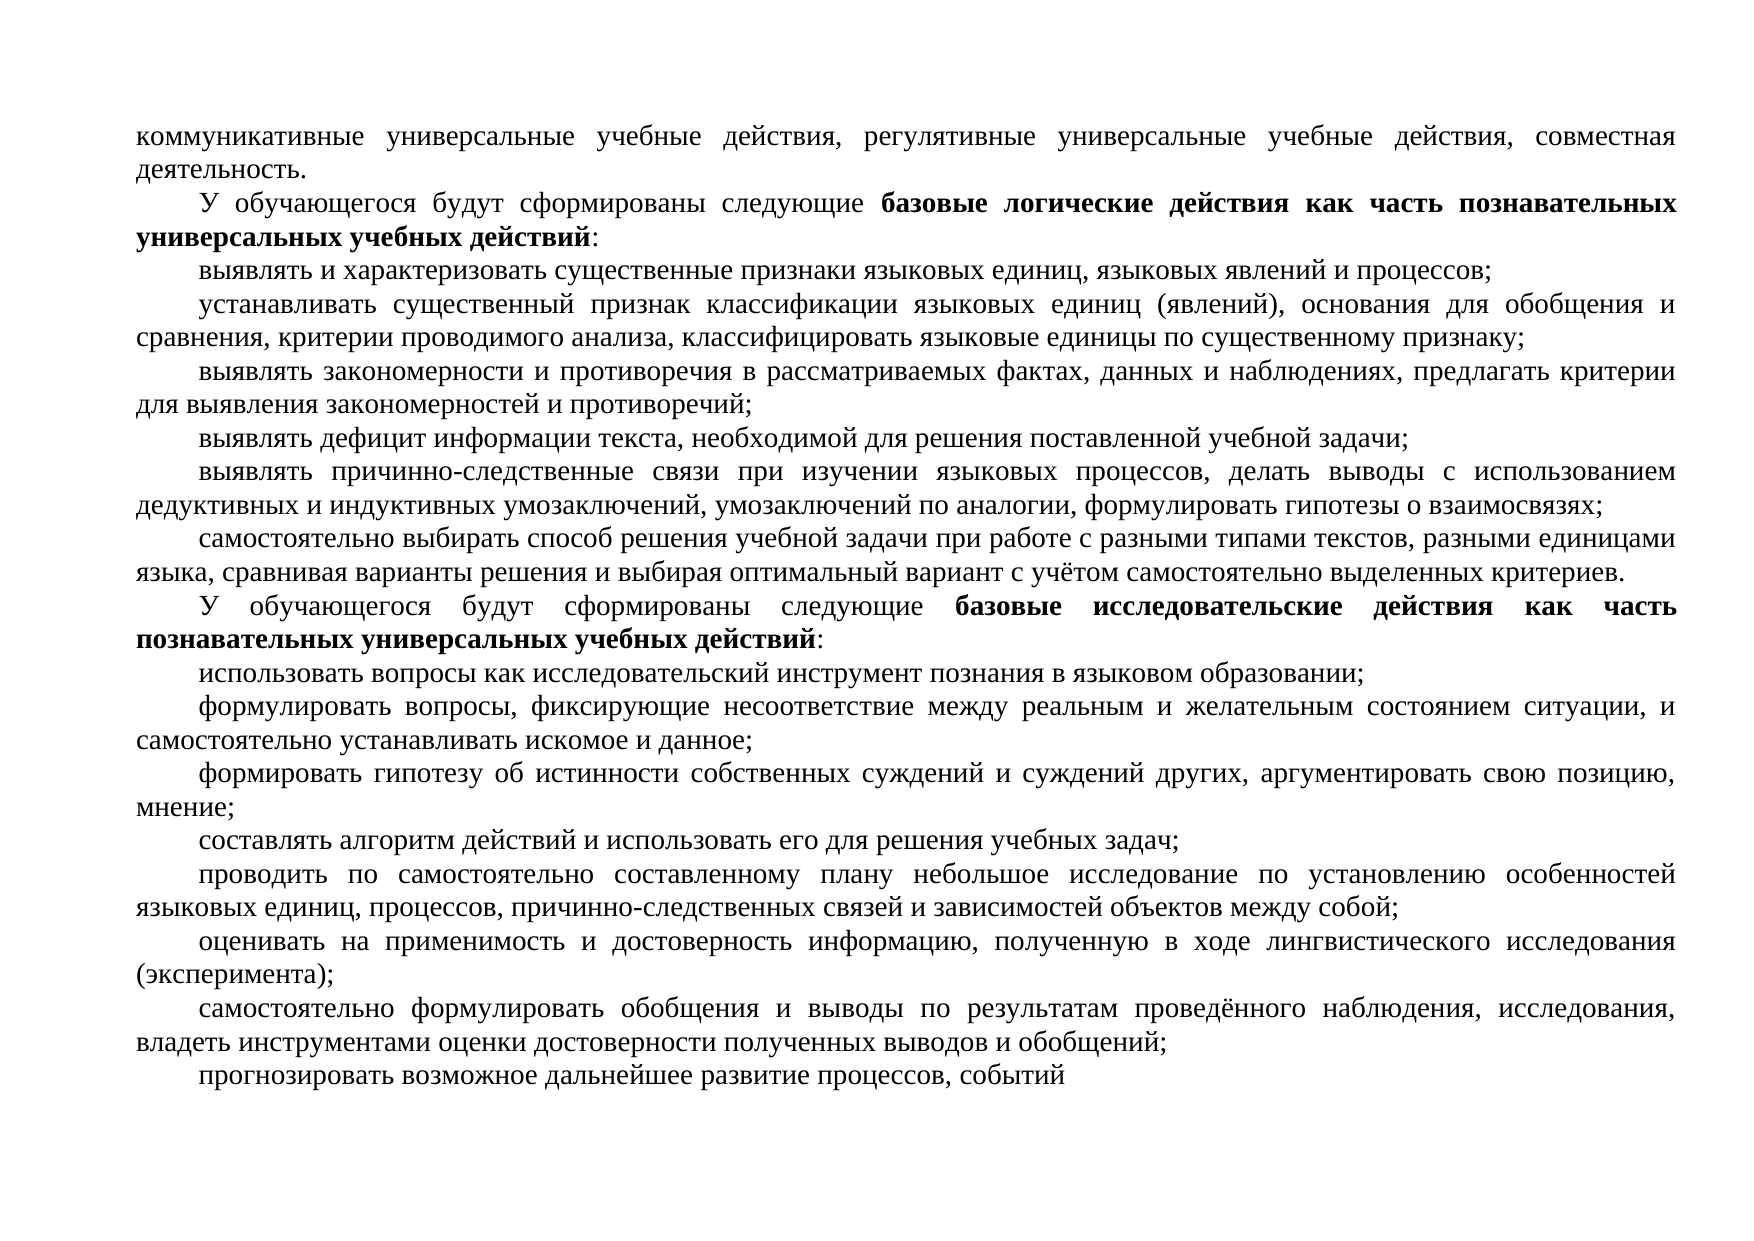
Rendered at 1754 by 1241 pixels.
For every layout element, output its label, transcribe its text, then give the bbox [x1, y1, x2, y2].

text проводить по самостоятельно составленному плану небольшое исследование по установлению особенностей языковых единиц, процессов, причинно-следственных связей и зависимостей объектов между собой; [136, 856, 1677, 923]
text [136, 118, 1677, 185]
text формировать гипотезу об истинности собственных суждений и суждений других, аргументировать свою позицию, мнение; [136, 755, 1677, 822]
text самостоятельно выбирать способ решения учебной задачи при работе с разными типами текстов, разными единицами языка, сравнивая варианты решения и выбирая оптимальный вариант с учётом самостоятельно выделенных критериев. [136, 521, 1677, 588]
text устанавливать существенный признак классификации языковых единиц (явлений), основания для обобщения и сравнения, критерии проводимого анализа, классифицировать языковые единицы по существенному признаку; [136, 286, 1677, 353]
text У обучающегося будут сформированы следующие базовые логические действия как часть познавательных универсальных учебных действий: [136, 185, 1677, 252]
text составлять алгоритм действий и использовать его для решения учебных задач; [136, 822, 1677, 856]
text выявлять закономерности и противоречия в рассматриваемых фактах, данных и наблюдениях, предлагать критерии для выявления закономерностей и противоречий; [136, 353, 1677, 420]
text самостоятельно формулировать обобщения и выводы по результатам проведённого наблюдения, исследования, владеть инструментами оценки достоверности полученных выводов и обобщений; [136, 990, 1677, 1057]
text формулировать вопросы, фиксирующие несоответствие между реальным и желательным состоянием ситуации, и самостоятельно устанавливать искомое и данное; [136, 688, 1677, 755]
text выявлять и характеризовать существенные признаки языковых единиц, языковых явлений и процессов; [136, 252, 1677, 286]
text использовать вопросы как исследовательский инструмент познания в языковом образовании; [136, 655, 1677, 688]
text выявлять причинно-следственные связи при изучении языковых процессов, делать выводы с использованием дедуктивных и индуктивных умозаключений, умозаключений по аналогии, формулировать гипотезы о взаимосвязях; [136, 453, 1677, 521]
text прогнозировать возможное дальнейшее развитие процессов, событий [136, 1057, 1677, 1091]
text выявлять дефицит информации текста, необходимой для решения поставленной учебной задачи; [136, 420, 1677, 453]
text У обучающегося будут сформированы следующие базовые исследовательские действия как часть познавательных универсальных учебных действий: [136, 588, 1677, 655]
text оценивать на применимость и достоверность информацию, полученную в ходе лингвистического исследования (эксперимента); [136, 923, 1677, 990]
